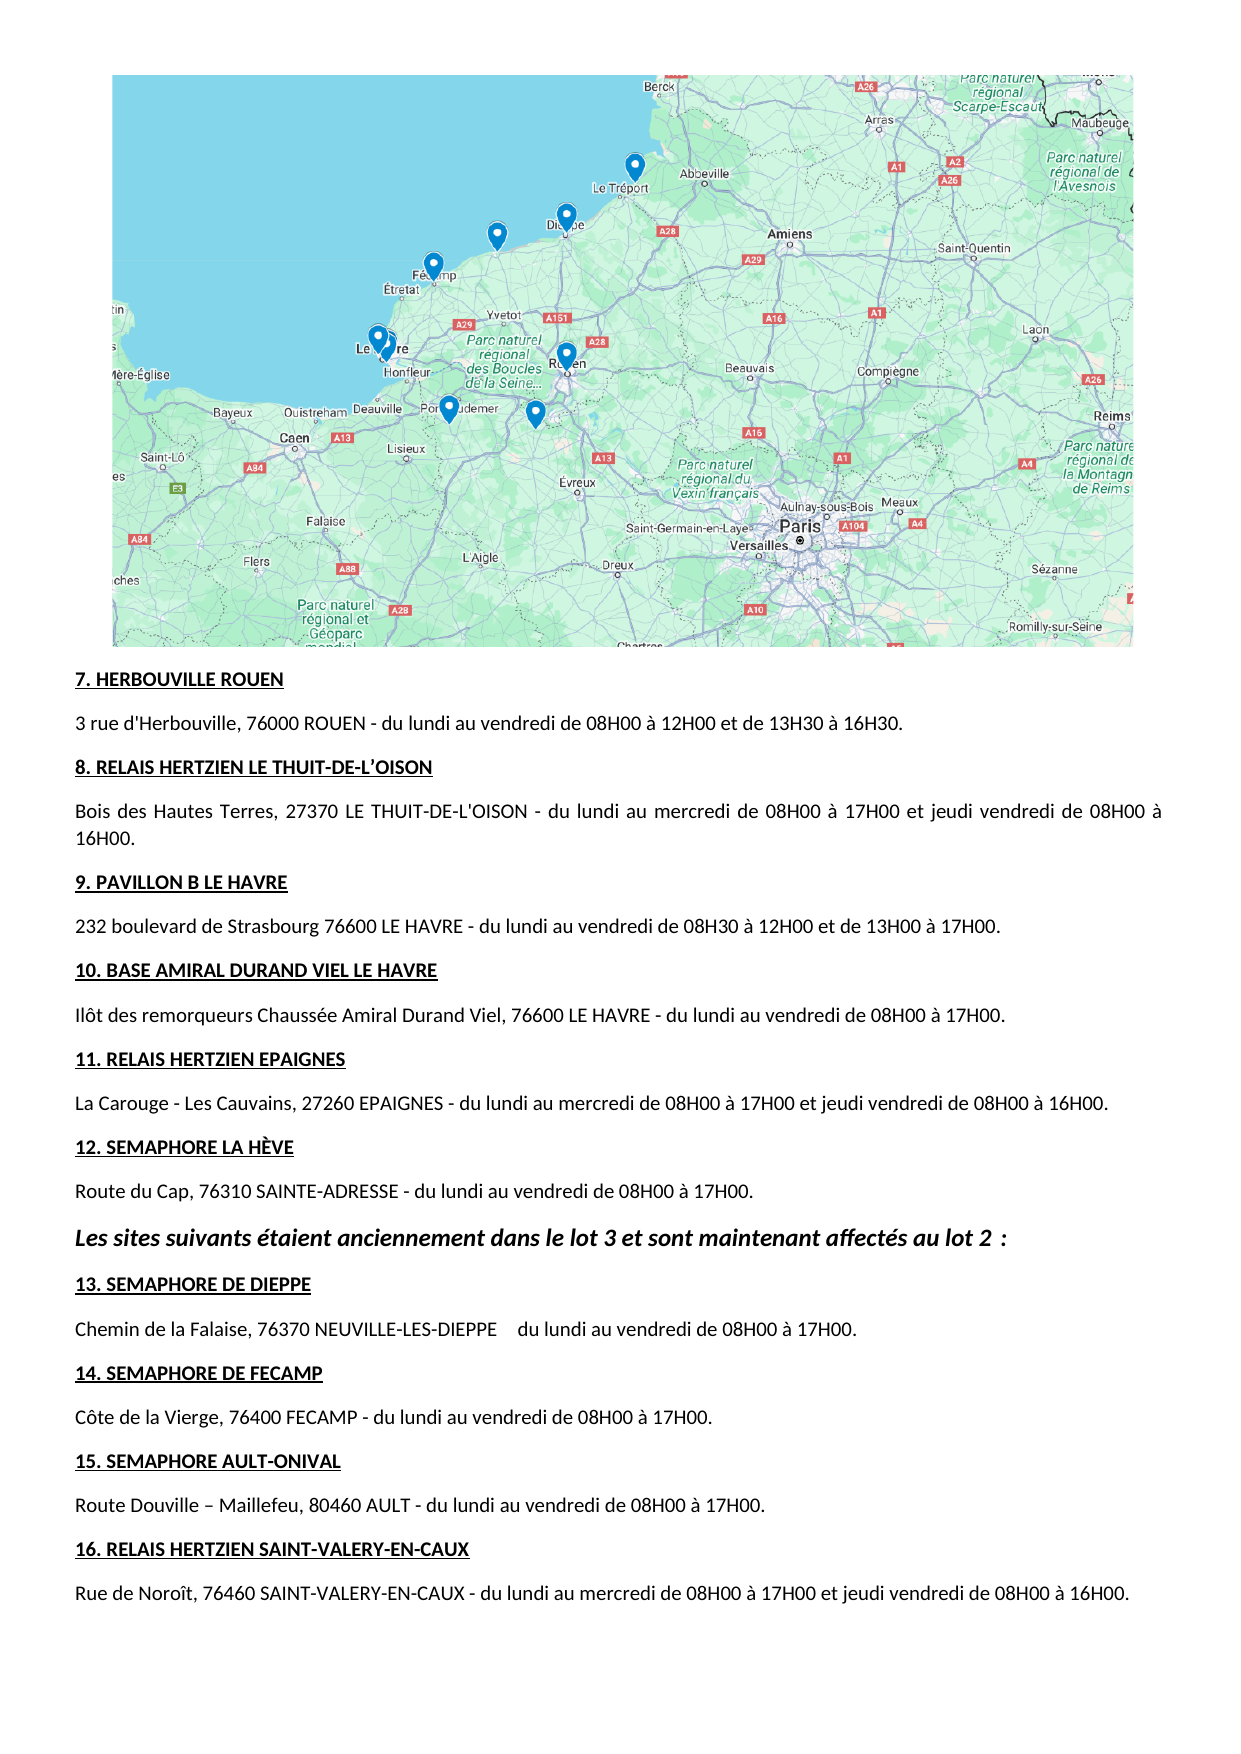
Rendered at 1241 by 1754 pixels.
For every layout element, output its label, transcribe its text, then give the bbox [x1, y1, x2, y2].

text Route du Cap, 76310 SAINTE-ADRESSE - du lundi au vendredi de 08H00 à 17H00. [75, 1178, 1165, 1203]
text 10. BASE AMIRAL DURAND VIEL LE HAVRE [75, 958, 1165, 983]
text 13. SEMAPHORE DE DIEPPE [75, 1272, 1165, 1297]
text Les sites suivants étaient anciennement dans le lot 3 et sont maintenant affectés au lot 2 : [75, 1222, 1165, 1253]
text 14. SEMAPHORE DE FECAMP [75, 1360, 1165, 1385]
text 12. SEMAPHORE LA HÈVE [75, 1134, 1165, 1159]
text 16. RELAIS HERTZIEN SAINT-VALERY-EN-CAUX [75, 1536, 1165, 1561]
text 3 rue d'Herbouville, 76000 ROUEN - du lundi au vendredi de 08H00 à 12H00 et de 13H30 à 16H30. [75, 710, 1165, 735]
text 9. PAVILLON B LE HAVRE [75, 869, 1165, 895]
picture [112, 75, 1134, 647]
text 11. RELAIS HERTZIEN EPAIGNES [75, 1046, 1165, 1071]
text Ilôt des remorqueurs Chaussée Amiral Durand Viel, 76600 LE HAVRE - du lundi au vendredi de 08H00 à 17H00. [75, 1002, 1165, 1027]
text 232 boulevard de Strasbourg 76600 LE HAVRE - du lundi au vendredi de 08H30 à 12H00 et de 13H00 à 17H00. [75, 914, 1165, 939]
text 8. RELAIS HERTZIEN LE THUIT-DE-L’OISON [75, 754, 1165, 779]
text Bois des Hautes Terres, 27370 LE THUIT-DE-L'OISON - du lundi au mercredi de 08H00 à 17H00 et jeudi vendredi de 08H00 à 16H00. [75, 798, 1165, 851]
text 15. SEMAPHORE AULT-ONIVAL [75, 1448, 1165, 1473]
text 7. HERBOUVILLE ROUEN [75, 666, 1165, 691]
text Chemin de la Falaise, 76370 NEUVILLE-LES-DIEPPE du lundi au vendredi de 08H00 à 17H00. [75, 1316, 1165, 1341]
text Route Douville – Maillefeu, 80460 AULT - du lundi au vendredi de 08H00 à 17H00. [75, 1492, 1165, 1517]
text Côte de la Vierge, 76400 FECAMP - du lundi au vendredi de 08H00 à 17H00. [75, 1404, 1165, 1429]
text Rue de Noroît, 76460 SAINT-VALERY-EN-CAUX - du lundi au mercredi de 08H00 à 17H00 et jeudi vendredi de 08H00 à 16H00. [75, 1580, 1165, 1606]
text La Carouge - Les Cauvains, 27260 EPAIGNES - du lundi au mercredi de 08H00 à 17H00 et jeudi vendredi de 08H00 à 16H00. [75, 1090, 1165, 1115]
